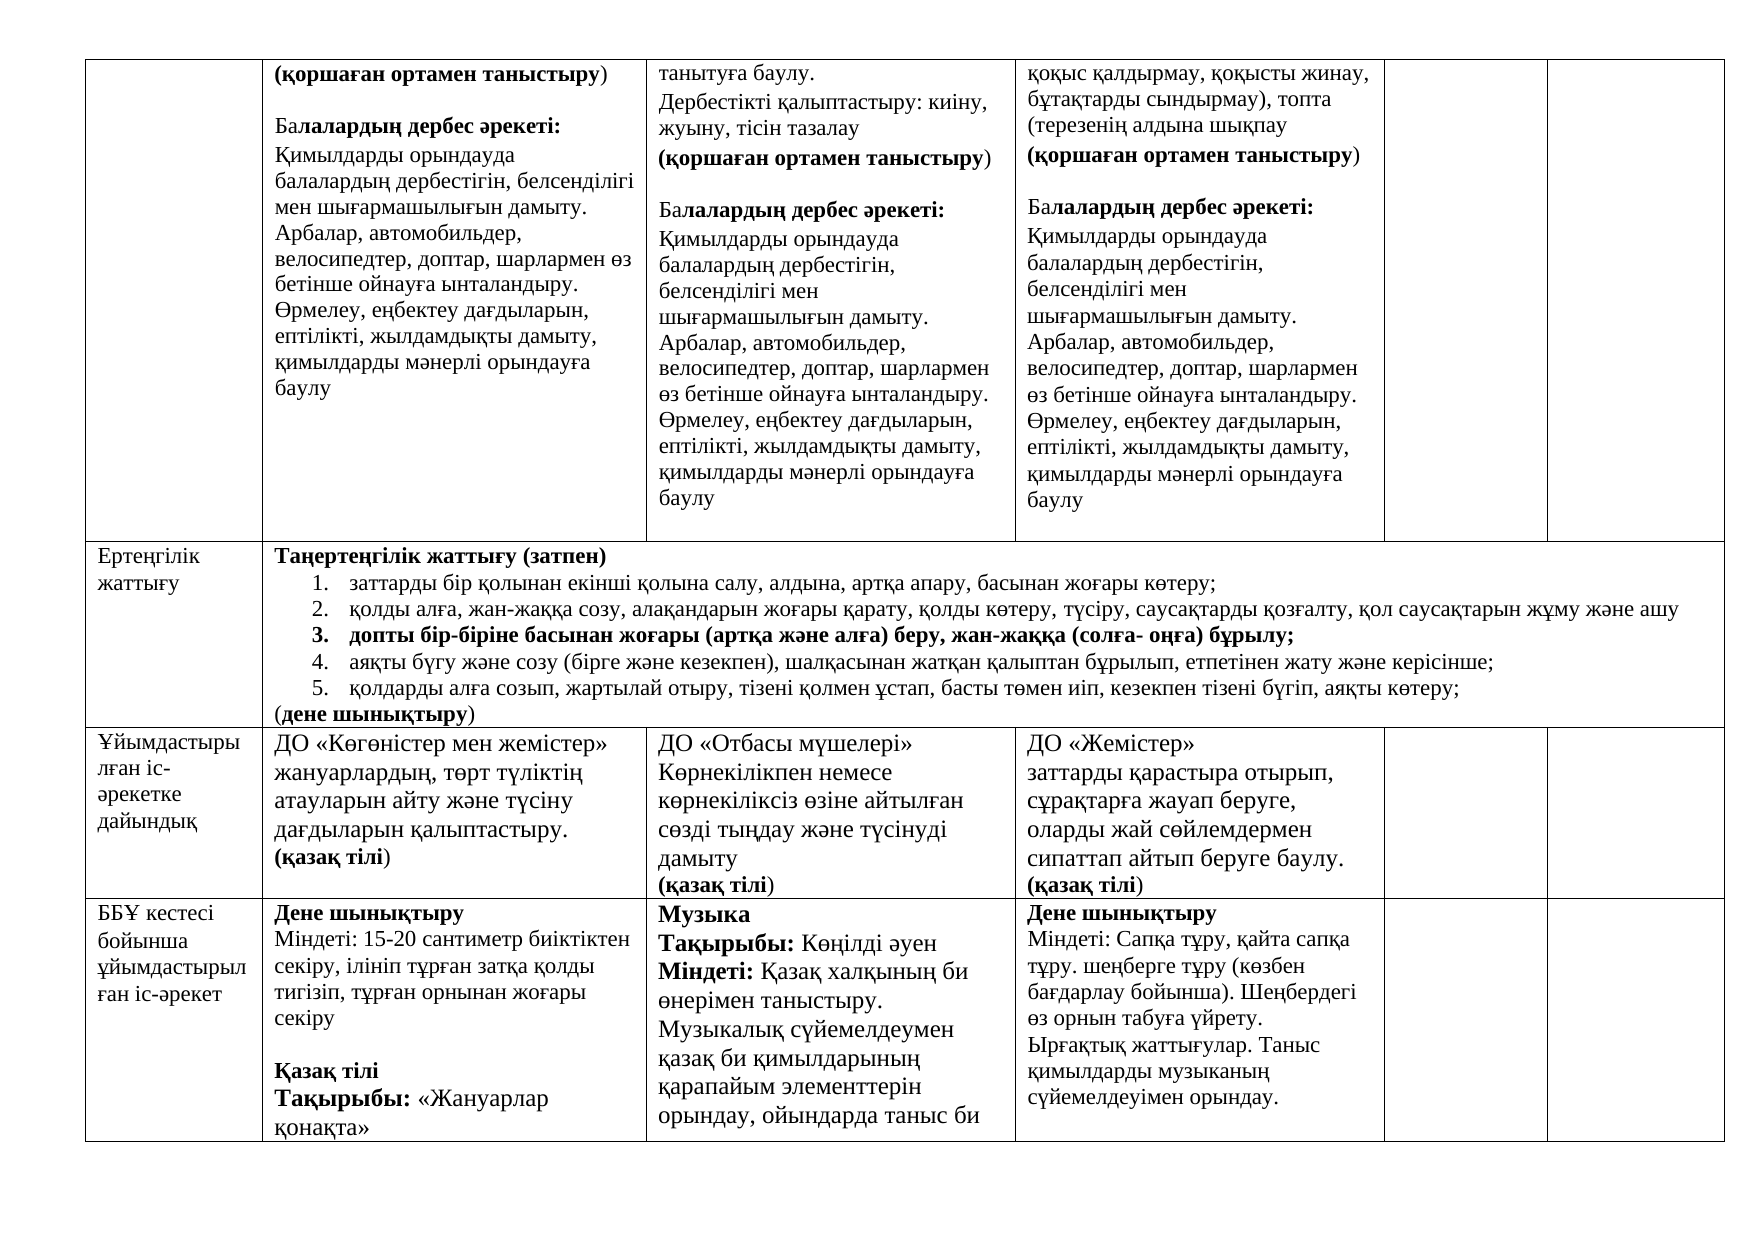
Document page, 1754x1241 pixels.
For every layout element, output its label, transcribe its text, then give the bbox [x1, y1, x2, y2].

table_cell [1016, 899, 1384, 1141]
table_cell [1385, 899, 1547, 1141]
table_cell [1016, 60, 1384, 541]
table_cell Ертеңгілік жаттығу [86, 542, 262, 727]
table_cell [647, 60, 1015, 541]
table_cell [86, 60, 262, 541]
table_cell Ұйымдастырылған іс-әрекетке дайындық [86, 728, 262, 898]
table_cell [1548, 60, 1724, 541]
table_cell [263, 60, 646, 541]
table_cell Таңертеңгілік жаттығу (затпен) заттарды бір қолынан екінші қолына салу, алдына, артқа апару, басынан жоғары көтеру; қолды алға, жан-жаққа созу, алақандарын жоғары қарату, қолды көтеру, түсіру, саусақтарды қозғалту, қол саусақтарын жұму және ашу допты бір-біріне басынан жоғары (артқа және алға) беру, жан-жаққа (солға- оңға) бұрылу; аяқты бүгу және созу (бірге және кезекпен), шалқасынан жатқан қалыптан бұрылып, етпетінен жату және керісінше; қолдарды алға созып, жартылай отыру, тізені қолмен ұстап, басты төмен иіп, кезекпен тізені бүгіп, аяқты көтеру; (дене шынықтыру) [263, 542, 1724, 727]
table_cell ДО «Жемістер» заттарды қарастыра отырып, сұрақтарға жауап беруге, оларды жай сөйлемдермен сипаттап айтып беруге баулу. (қазақ тілі) [1016, 728, 1384, 898]
table_cell [1548, 899, 1724, 1141]
table_cell ДО «Отбасы мүшелері» Көрнекілікпен немесе көрнекіліксіз өзіне айтылған сөзді тыңдау және түсінуді дамыту (қазақ тілі) [647, 728, 1015, 898]
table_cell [86, 899, 262, 1141]
table_cell [1385, 728, 1547, 898]
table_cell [647, 899, 1015, 1141]
table_cell [1385, 60, 1547, 541]
table_cell [1548, 728, 1724, 898]
table_cell ДО «Көгөністер мен жемістер» жануарлардың, төрт түліктің атауларын айту және түсіну дағдыларын қалыптастыру. (қазақ тілі) [263, 728, 646, 898]
